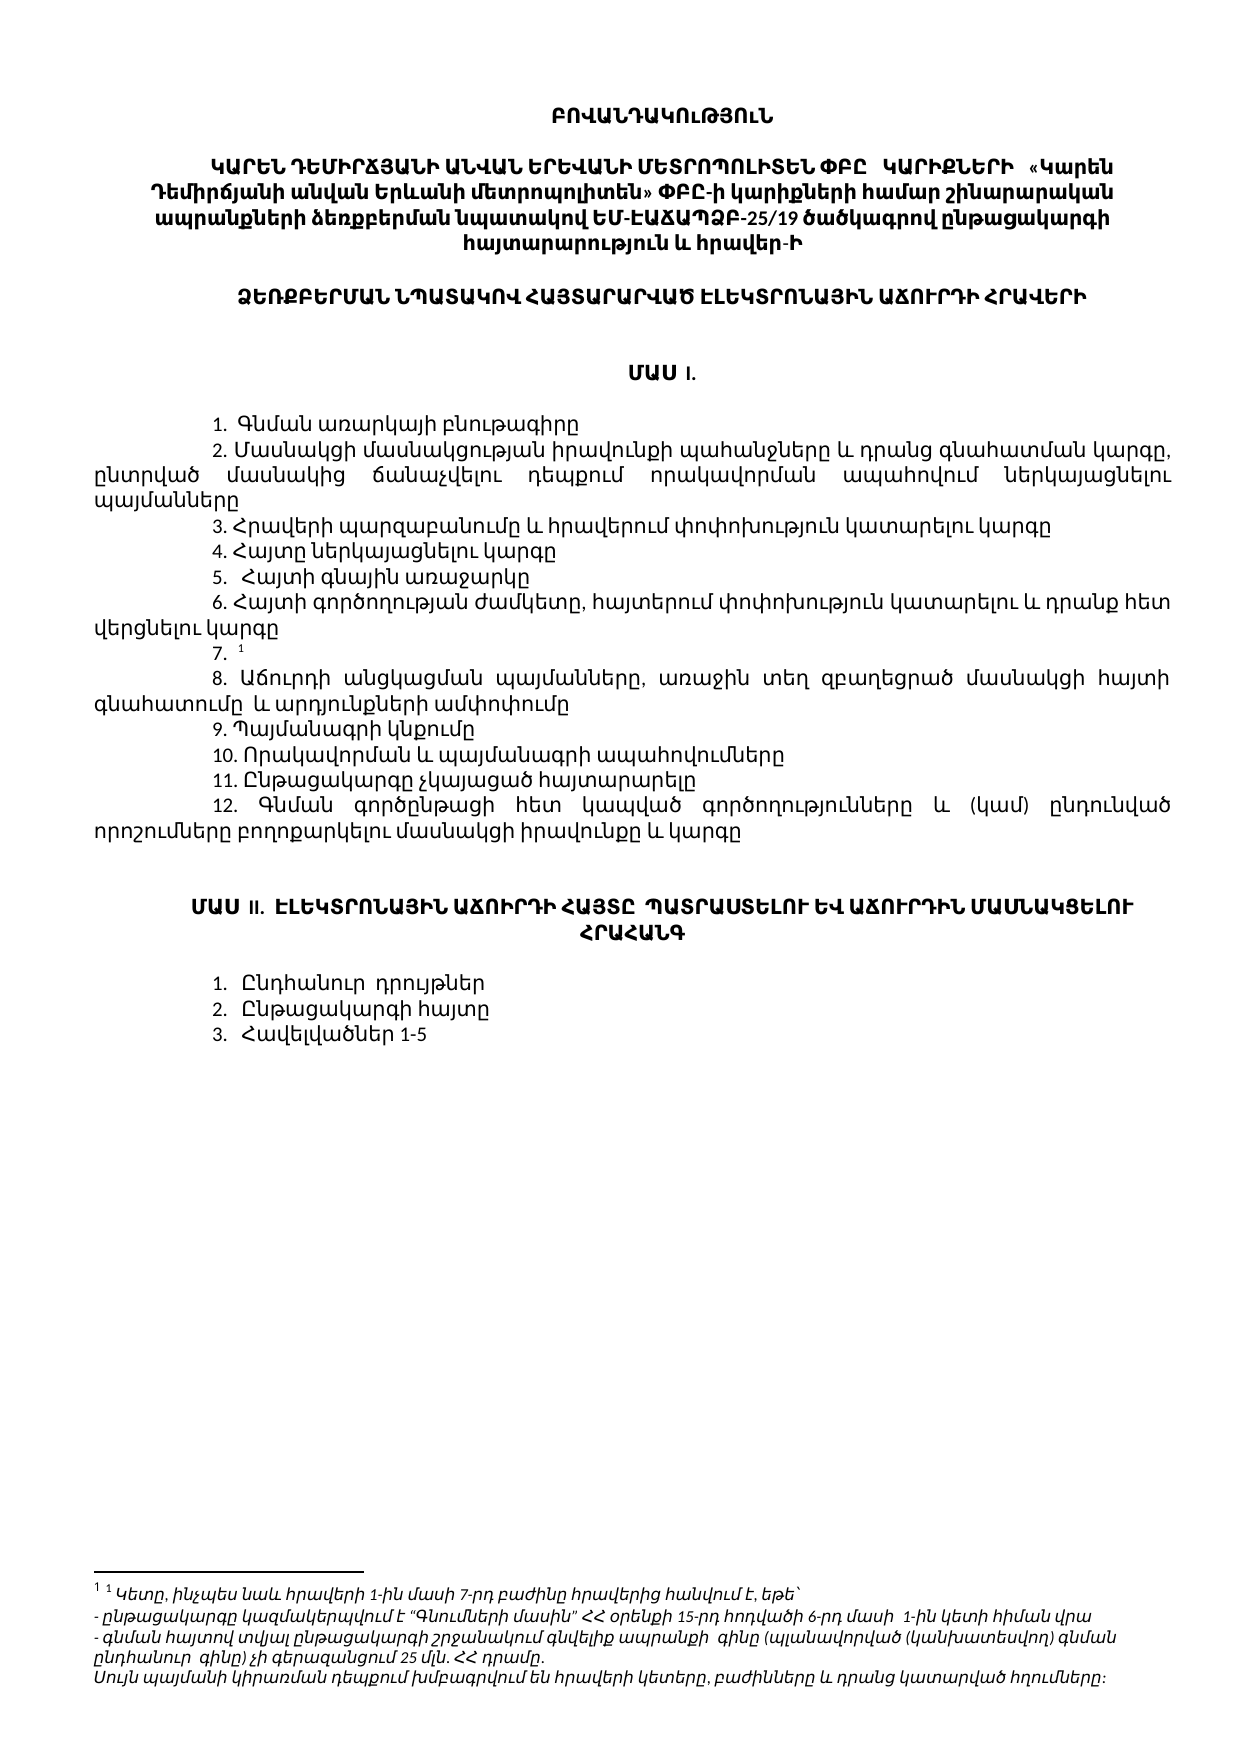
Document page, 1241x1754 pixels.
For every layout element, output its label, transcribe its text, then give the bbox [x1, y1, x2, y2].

text 10. Որակավորման և պայմանագրի ապահովումները [94, 742, 1171, 767]
text 4. Հայտը ներկայացնելու կարգը [94, 538, 1171, 564]
text ՄԱՍ II. ԷԼԵԿՏՐՈՆԱՅԻՆ ԱՃՈԻՐԴԻ ՀԱՅՏԸ ՊԱՏՐԱՍՏԵԼՈՒ ԵՎ ԱՃՈՒՐԴԻՆ ՄԱՍՆԱԿՑԵԼՈՒ ՀՐԱՀԱՆԳ [94, 894, 1171, 945]
text 7. 1 [94, 640, 1171, 666]
text 1. Ընդհանուր դրույթներ [94, 971, 1171, 996]
text 5. Հայտի գնային առաջարկը [94, 564, 1171, 589]
text 6. Հայտի գործողության ժամկետը, հայտերում փոփոխություն կատարելու և դրանք հետ վերցնելու կարգը [94, 589, 1171, 640]
text 9. Պայմանագրի կնքումը [94, 716, 1171, 742]
text ՄԱՍ I. [94, 361, 1171, 386]
text 2. Մասնակցի մասնակցության իրավունքի պահանջները և դրանց գնահատման կարգը, ընտրված մասնակից ճանաչվելու դեպքում որակավորման ապահովում ներկայացնելու պայմանները [94, 437, 1171, 513]
text ԲՈՎԱՆԴԱԿՈւԹՅՈւՆ [94, 103, 1171, 128]
text 1. Գնման առարկայի բնութագիրը [94, 411, 1171, 437]
text 2. Ընթացակարգի հայտը [94, 996, 1171, 1021]
text 12. Գնման գործընթացի հետ կապված գործողությունները և (կամ) ընդունված որոշումները բողոքարկելու մասնակցի իրավունքը և կարգը [94, 793, 1171, 843]
text 8. Աճուրդի անցկացման պայմանները, առաջին տեղ զբաղեցրած մասնակցի հայտի գնահատումը և արդյունքների ամփոփումը [94, 666, 1171, 716]
text 11. Ընթացակարգը չկայացած հայտարարելը [94, 767, 1171, 793]
text ԿԱՐԵՆ ԴԵՄԻՐՃՅԱՆԻ ԱՆՎԱՆ ԵՐԵՎԱՆԻ ՄԵՏՐՈՊՈԼԻՏԵՆ ՓԲԸ ԿԱՐԻՔՆԵՐԻ «Կարեն Դեմիրճյանի անվան Երևանի մետրոպոլիտեն» ՓԲԸ-ի կարիքների համար շինարարական ապրանքների ձեռքբերման նպատակով ԵՄ-ԷԱՃԱՊՁԲ-25/19 ծածկագրով ընթացակարգի հայտարարություն և հրավեր-Ի [94, 154, 1171, 256]
text ՁԵՌՔԲԵՐՄԱՆ ՆՊԱՏԱԿՈՎ ՀԱՅՏԱՐԱՐՎԱԾ ԷԼԵԿՏՐՈՆԱՅԻՆ ԱՃՈՒՐԴԻ ՀՐԱՎԵՐԻ [94, 284, 1171, 310]
text 3. Հավելվածներ 1-5 [94, 1021, 1171, 1047]
text 3. Հրավերի պարզաբանումը և հրավերում փոփոխություն կատարելու կարգը [94, 513, 1171, 538]
